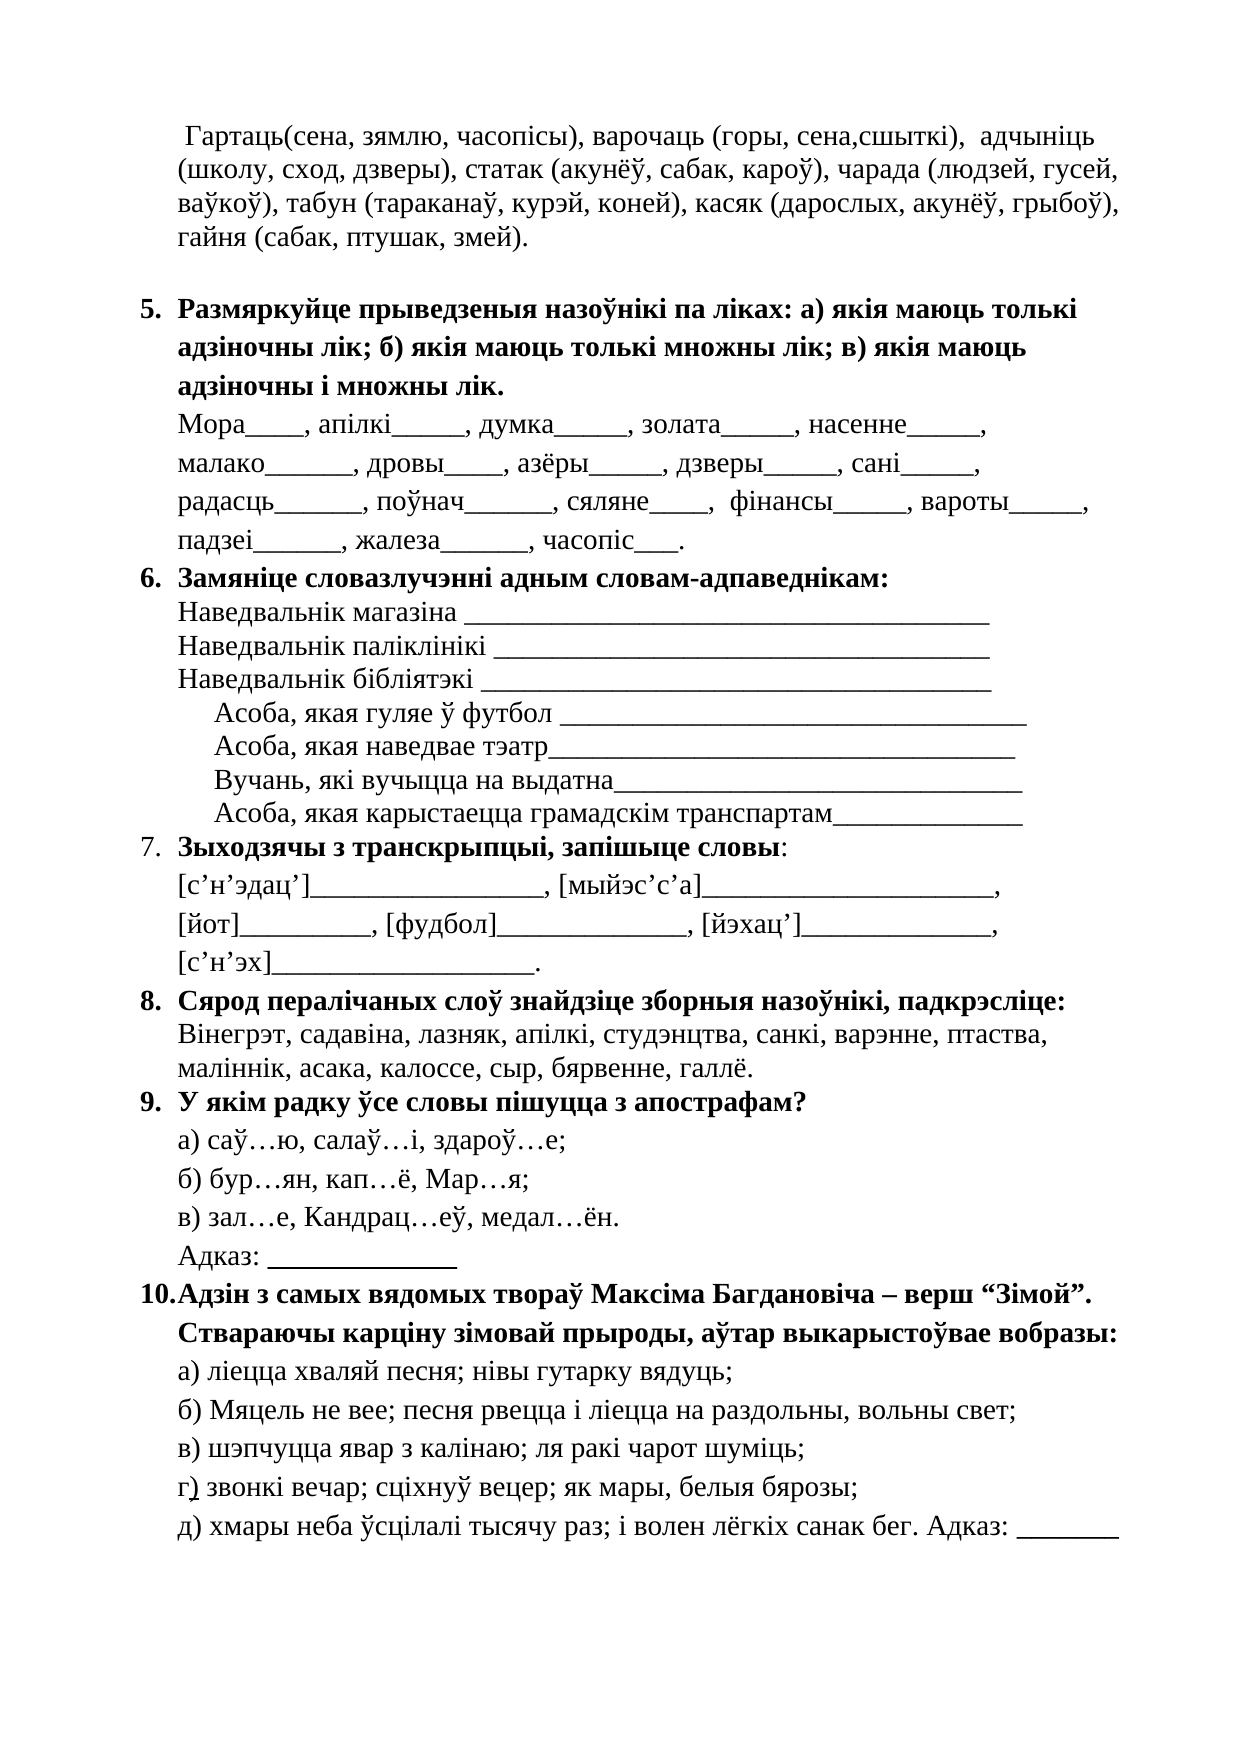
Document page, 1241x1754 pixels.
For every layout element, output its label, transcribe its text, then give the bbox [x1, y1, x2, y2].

text Асоба, якая гуляе ў футбол ________________________________ [177, 695, 1152, 728]
list Замяніце словазлучэнні адным словам-адпаведнікам: [140, 561, 1152, 594]
text г) звонкі вечар; сціхнуў вецер; як мары, белыя бярозы; [177, 1469, 1152, 1503]
text Мора____, апілкі_____, думка_____, золата_____, насенне_____, малако______, дровы____, азёры_____, дзверы_____, сані_____, радасць______, поўнач______, сяляне____, фінансы_____, вароты_____, падзеі______, жалеза______, часопіс___. [177, 406, 1152, 556]
text Вінегрэт, садавіна, лазняк, апілкі, студэнцтва, санкі, варэнне, птаства, маліннік, асака, калоссе, сыр, бярвенне, галлё. [177, 1017, 1152, 1084]
text в) шэпчуцца явар з калінаю; ля ракі чарот шуміць; [177, 1431, 1152, 1464]
text Адказ: _____________ [177, 1238, 1152, 1271]
text Гартаць(сена, зямлю, часопісы), варочаць (горы, сена,сшыткі), адчыніць (школу, сход, дзверы), статак (акунёў, сабак, кароў), чарада (людзей, гусей, ваўкоў), табун (тараканаў, курэй, коней), касяк (дарослых, акунёў, грыбоў), гайня (сабак, птушак, змей). [177, 118, 1152, 252]
text б) Мяцель не вее; песня рвецца і ліецца на раздольны, вольны свет; [177, 1392, 1152, 1426]
text Вучань, які вучыцца на выдатна____________________________ [177, 762, 1152, 795]
list Адзін з самых вядомых твораў Максіма Багдановіча – верш “Зімой”. Ствараючы карціну зімовай прыроды, аўтар выкарыстоўвае вобразы: [140, 1276, 1152, 1348]
text Наведвальнік паліклінікі __________________________________ [177, 628, 1152, 661]
text б) бур…ян, кап…ё, Мар…я; [177, 1161, 1152, 1194]
list Сярод пералічаных слоў знайдзіце зборныя назоўнікі, падкрэсліце: [140, 983, 1152, 1017]
list У якім радку ўсе словы пішуцца з апострафам? [140, 1084, 1152, 1117]
list Зыходзячы з транскрыпцыі, запішыце словы: [140, 829, 1152, 862]
text Асоба, якая наведвае тэатр________________________________ [177, 728, 1152, 762]
text д) хмары неба ўсцілалі тысячу раз; і волен лёгкіх санак бег. Адказ: _______ [177, 1508, 1152, 1541]
text Наведвальнік бібліятэкі ___________________________________ [177, 661, 1152, 695]
text Асоба, якая карыстаецца грамадскім транспартам_____________ [177, 795, 1152, 829]
text а) ліецца хваляй песня; нівы гутарку вядуць; [177, 1353, 1152, 1387]
text а) саў…ю, салаў…і, здароў…е; [177, 1122, 1152, 1156]
text Наведвальнік магазіна ____________________________________ [177, 594, 1152, 628]
text [с’н’эдац’]________________, [мыйэс’с’а]____________________, [йот]_________, [фудбол]_____________, [йэхац’]_____________, [с’н’эх]__________________. [177, 867, 1152, 978]
text в) зал…е, Кандрац…еў, медал…ён. [177, 1199, 1152, 1233]
list Размяркуйце прыведзеныя назоўнікі па ліках: а) якія маюць толькі адзіночны лік; б) якія маюць толькі множны лік; в) якія маюць адзіночны і множны лік. [140, 291, 1152, 401]
